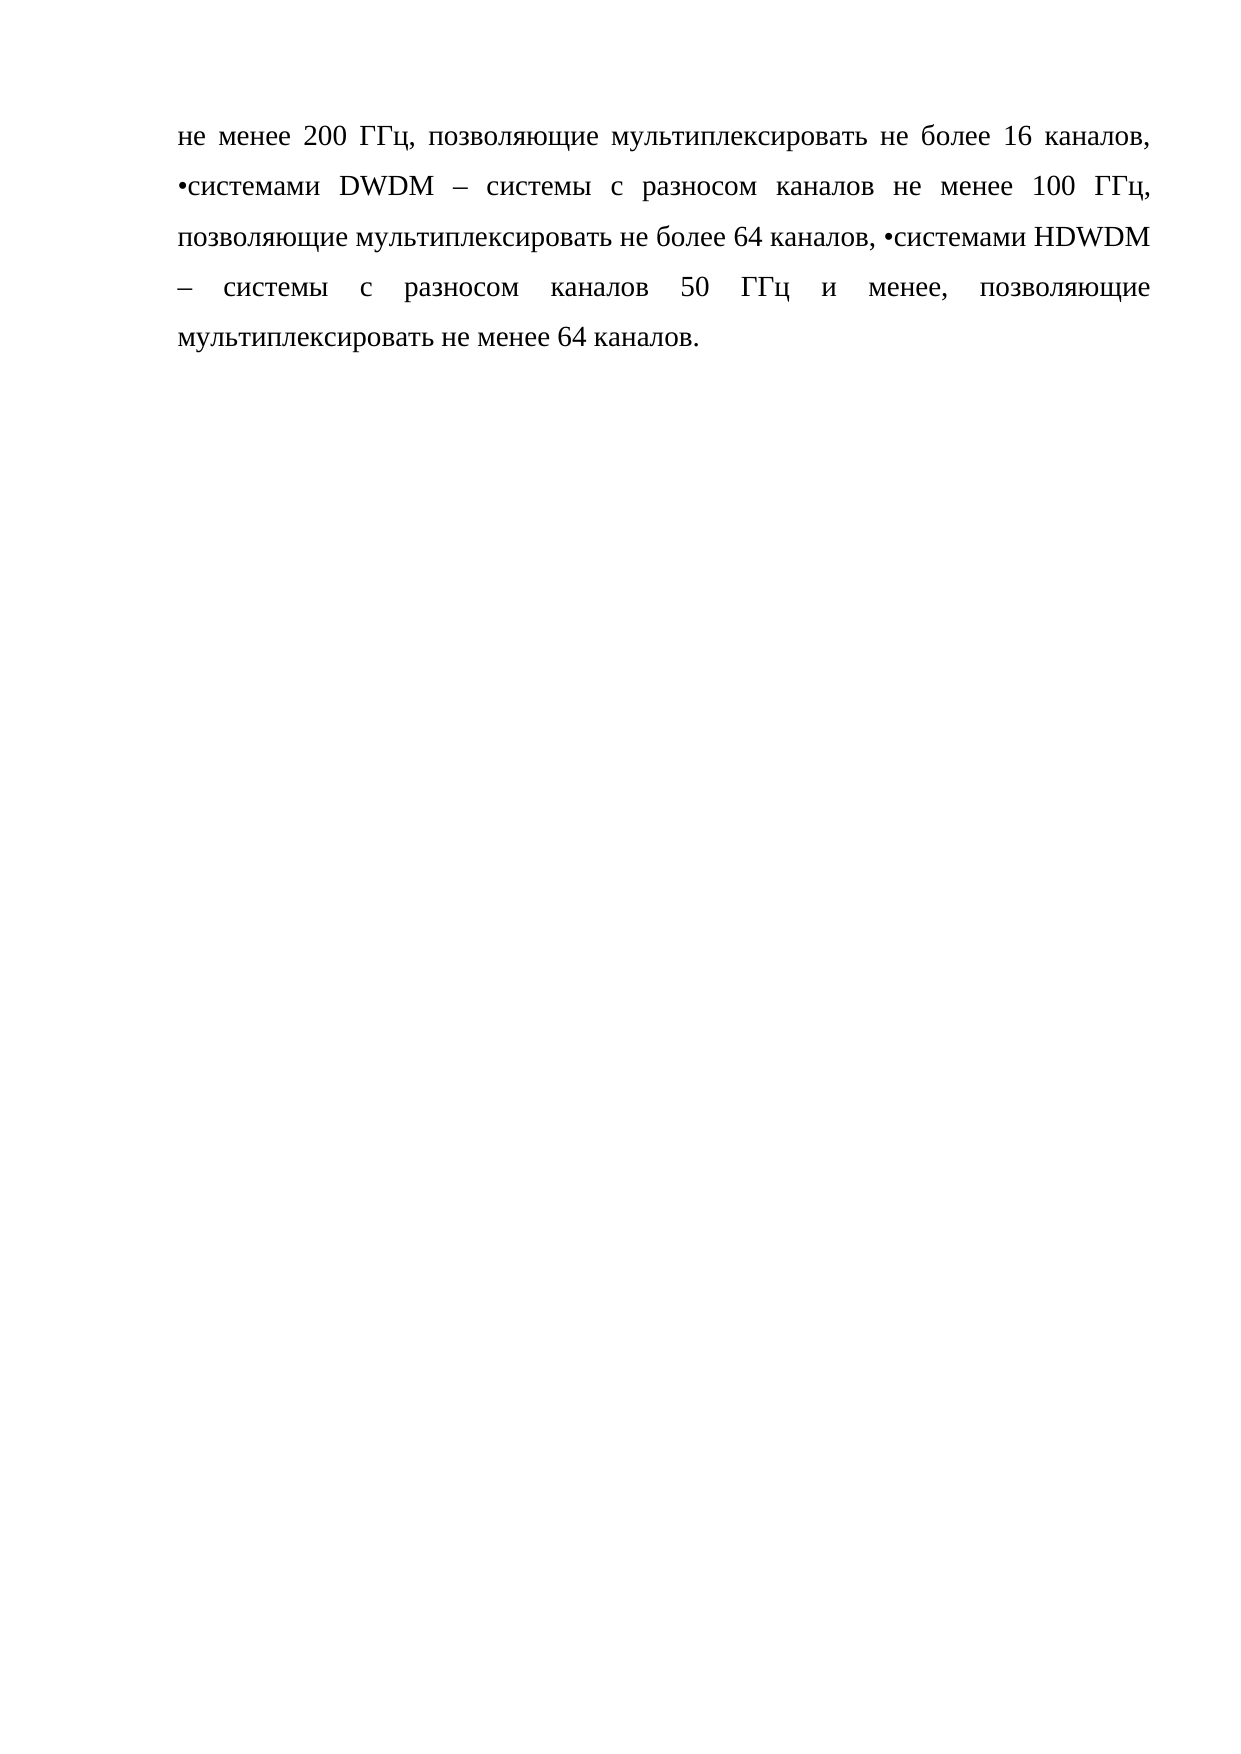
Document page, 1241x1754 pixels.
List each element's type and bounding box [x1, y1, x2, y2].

text [177, 118, 1152, 353]
